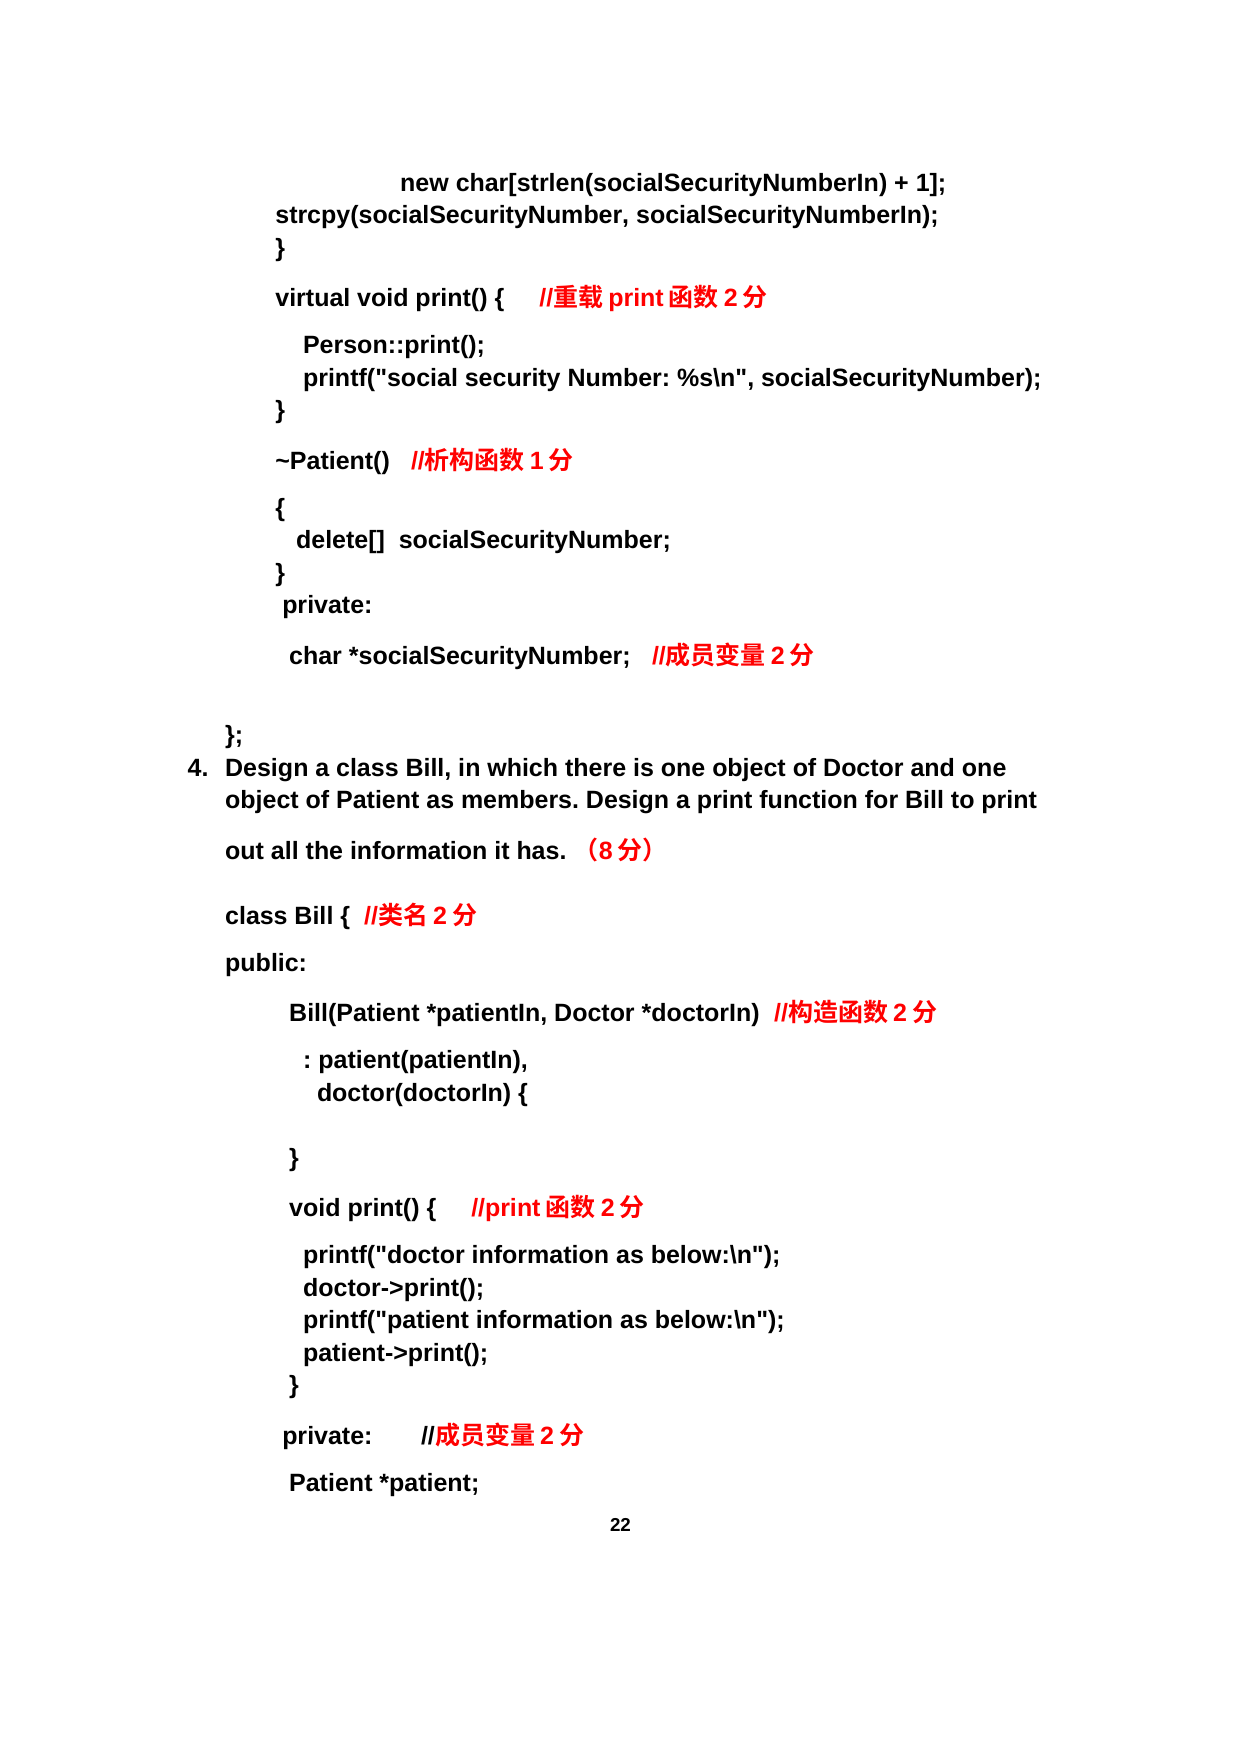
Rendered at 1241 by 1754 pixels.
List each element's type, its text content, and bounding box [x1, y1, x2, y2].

list strcpy(socialSecurityNumber, socialSecurityNumberIn); [225, 198, 1053, 231]
list private: //成员变量2分 [225, 1401, 1053, 1466]
list } [225, 1141, 1053, 1173]
list } [225, 393, 1053, 426]
list public: [225, 946, 1053, 978]
list Design a class Bill, in which there is one object of Doctor and one object of Patient as members. Design a print function for Bill to print out all the information it has. （8分） [187, 751, 1053, 881]
list } [225, 556, 1053, 588]
list printf("social security Number: %s\n", socialSecurityNumber); [225, 361, 1053, 393]
list Bill(Patient *patientIn, Doctor *doctorIn) //构造函数2分 [225, 978, 1053, 1043]
list delete[] socialSecurityNumber; [225, 523, 1053, 556]
list Person::print(); [225, 328, 1053, 361]
list ~Patient() //析构函数1分 [225, 426, 1053, 491]
list patient->print(); [225, 1336, 1053, 1368]
list new char[strlen(socialSecurityNumberIn) + 1]; [225, 166, 1053, 198]
list printf("doctor information as below:\n"); [225, 1238, 1053, 1271]
list printf("patient information as below:\n"); [225, 1303, 1053, 1336]
list private: [225, 588, 1053, 621]
list } [225, 1368, 1053, 1401]
list void print() { //print函数2分 [225, 1173, 1053, 1238]
list : patient(patientIn), [225, 1043, 1053, 1076]
list doctor(doctorIn) { [225, 1076, 1053, 1108]
list }; [225, 718, 1053, 751]
list virtual void print() { //重载print函数2分 [225, 263, 1053, 328]
list { [225, 491, 1053, 523]
list } [225, 231, 1053, 263]
list class Bill { //类名2分 [225, 881, 1053, 946]
list char *socialSecurityNumber; //成员变量2分 [225, 621, 1053, 686]
list doctor->print(); [225, 1271, 1053, 1303]
list Patient *patient; [225, 1466, 1053, 1498]
